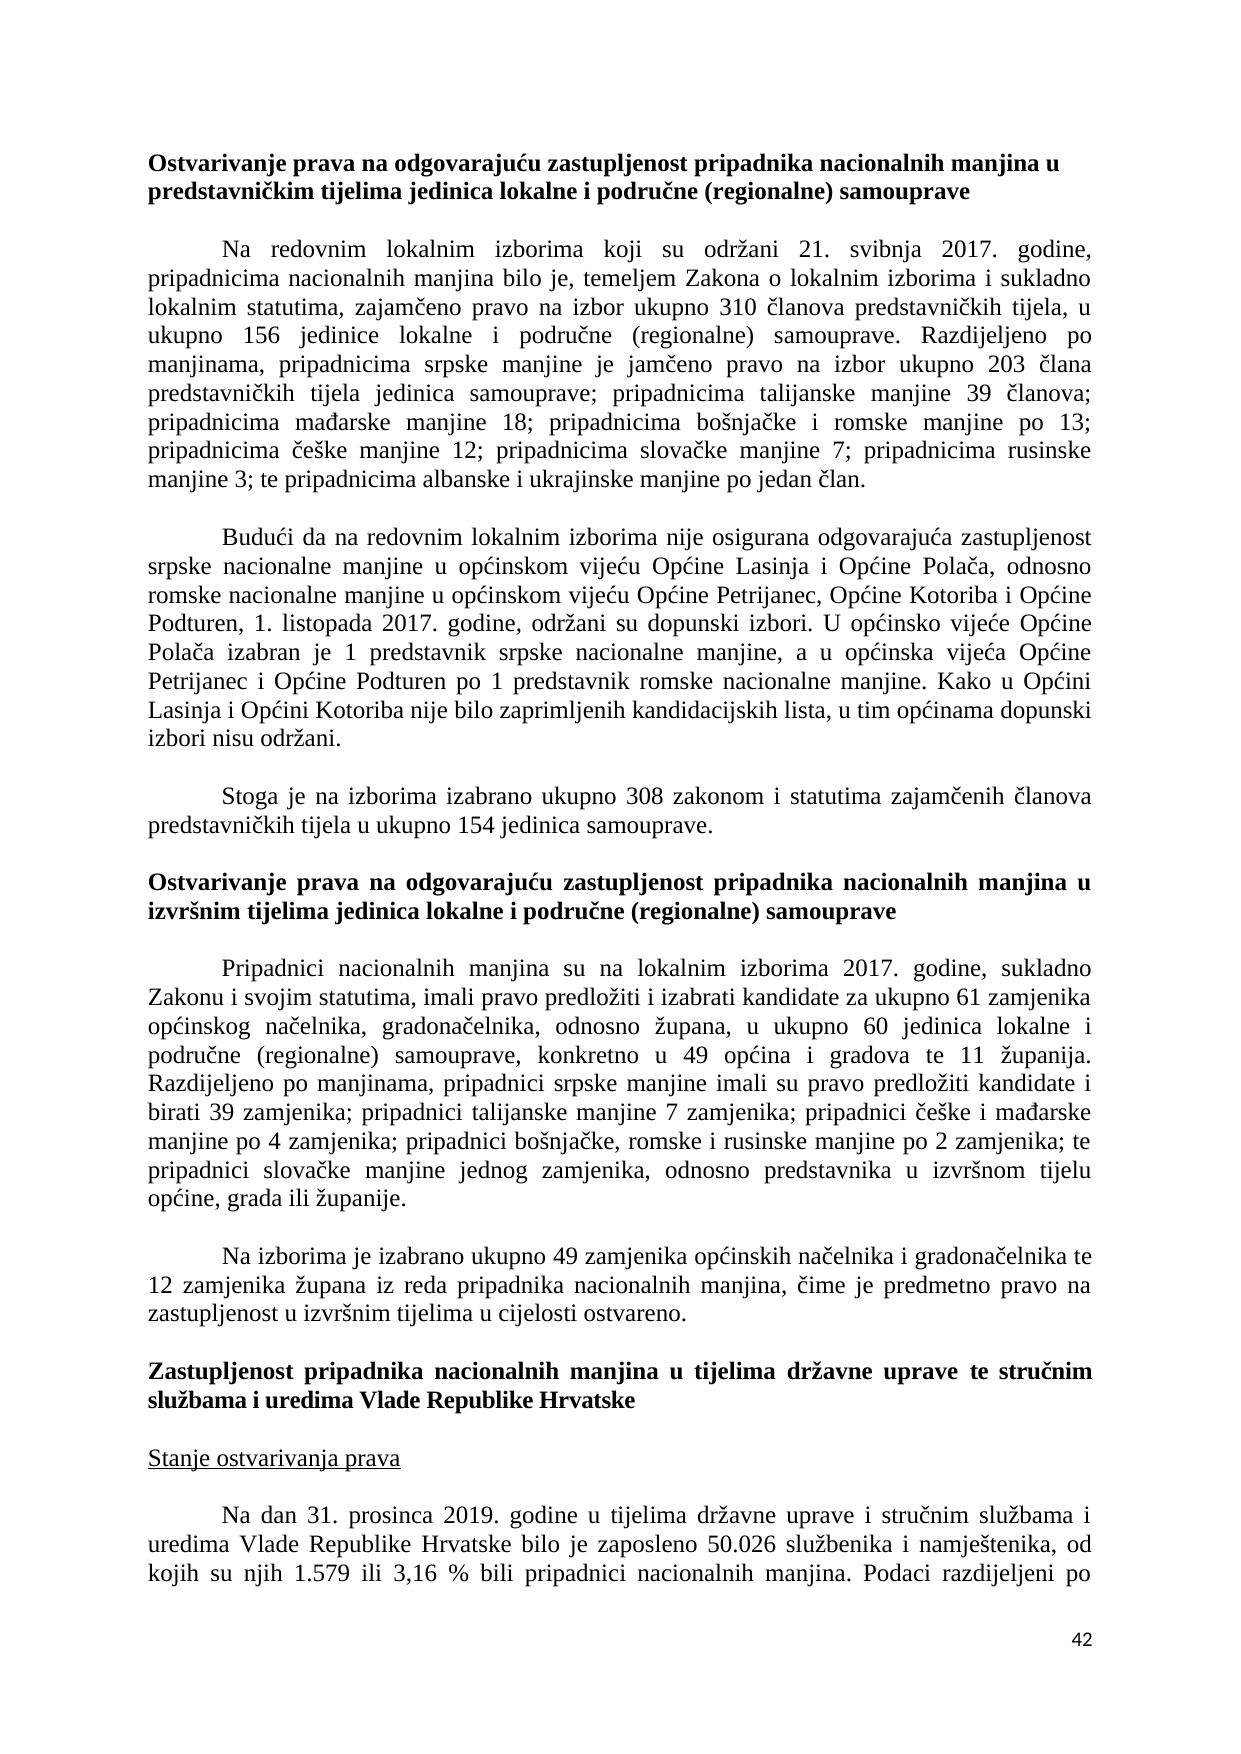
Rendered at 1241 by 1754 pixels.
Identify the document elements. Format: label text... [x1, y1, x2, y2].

text Stoga je na izborima izabrano ukupno 308 zakonom i statutima zajamčenih članova predstavničkih tijela u ukupno 154 jedinica samouprave. [148, 781, 1092, 838]
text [148, 1501, 1092, 1587]
text Zastupljenost pripadnika nacionalnih manjina u tijelima državne uprave te stručnim službama i uredima Vlade Republike Hrvatske [148, 1356, 1092, 1413]
text Na izborima je izabrano ukupno 49 zamjenika općinskih načelnika i gradonačelnika te 12 zamjenika župana iz reda pripadnika nacionalnih manjina, čime je predmetno pravo na zastupljenost u izvršnim tijelima u cijelosti ostvareno. [148, 1241, 1092, 1327]
text Ostvarivanje prava na odgovarajuću zastupljenost pripadnika nacionalnih manjina u predstavničkim tijelima jedinica lokalne i područne (regionalne) samouprave [148, 148, 1092, 205]
text Ostvarivanje prava na odgovarajuću zastupljenost pripadnika nacionalnih manjina u izvršnim tijelima jedinica lokalne i područne (regionalne) samouprave [148, 867, 1092, 925]
text Pripadnici nacionalnih manjina su na lokalnim izborima 2017. godine, sukladno Zakonu i svojim statutima, imali pravo predložiti i izabrati kandidate za ukupno 61 zamjenika općinskog načelnika, gradonačelnika, odnosno župana, u ukupno 60 jedinica lokalne i područne (regionalne) samouprave, konkretno u 49 općina i gradova te 11 županija. Razdijeljeno po manjinama, pripadnici srpske manjine imali su pravo predložiti kandidate i birati 39 zamjenika; pripadnici talijanske manjine 7 zamjenika; pripadnici češke i mađarske manjine po 4 zamjenika; pripadnici bošnjačke, romske i rusinske manjine po 2 zamjenika; te pripadnici slovačke manjine jednog zamjenika, odnosno predstavnika u izvršnom tijelu općine, grada ili županije. [148, 953, 1092, 1212]
text Stanje ostvarivanja prava [148, 1443, 1092, 1471]
text Budući da na redovnim lokalnim izborima nije osigurana odgovarajuća zastupljenost srpske nacionalne manjine u općinskom vijeću Općine Lasinja i Općine Polača, odnosno romske nacionalne manjine u općinskom vijeću Općine Petrijanec, Općine Kotoriba i Općine Podturen, 1. listopada 2017. godine, održani su dopunski izbori. U općinsko vijeće Općine Polača izabran je 1 predstavnik srpske nacionalne manjine, a u općinska vijeća Općine Petrijanec i Općine Podturen po 1 predstavnik romske nacionalne manjine. Kako u Općini Lasinja i Općini Kotoriba nije bilo zaprimljenih kandidacijskih lista, u tim općinama dopunski izbori nisu održani. [148, 522, 1092, 752]
text Na redovnim lokalnim izborima koji su održani 21. svibnja 2017. godine, pripadnicima nacionalnih manjina bilo je, temeljem Zakona o lokalnim izborima i sukladno lokalnim statutima, zajamčeno pravo na izbor ukupno 310 članova predstavničkih tijela, u ukupno 156 jedinice lokalne i područne (regionalne) samouprave. Razdijeljeno po manjinama, pripadnicima srpske manjine je jamčeno pravo na izbor ukupno 203 člana predstavničkih tijela jedinica samouprave; pripadnicima talijanske manjine 39 članova; pripadnicima mađarske manjine 18; pripadnicima bošnjačke i romske manjine po 13; pripadnicima češke manjine 12; pripadnicima slovačke manjine 7; pripadnicima rusinske manjine 3; te pripadnicima albanske i ukrajinske manjine po jedan član. [148, 234, 1092, 493]
